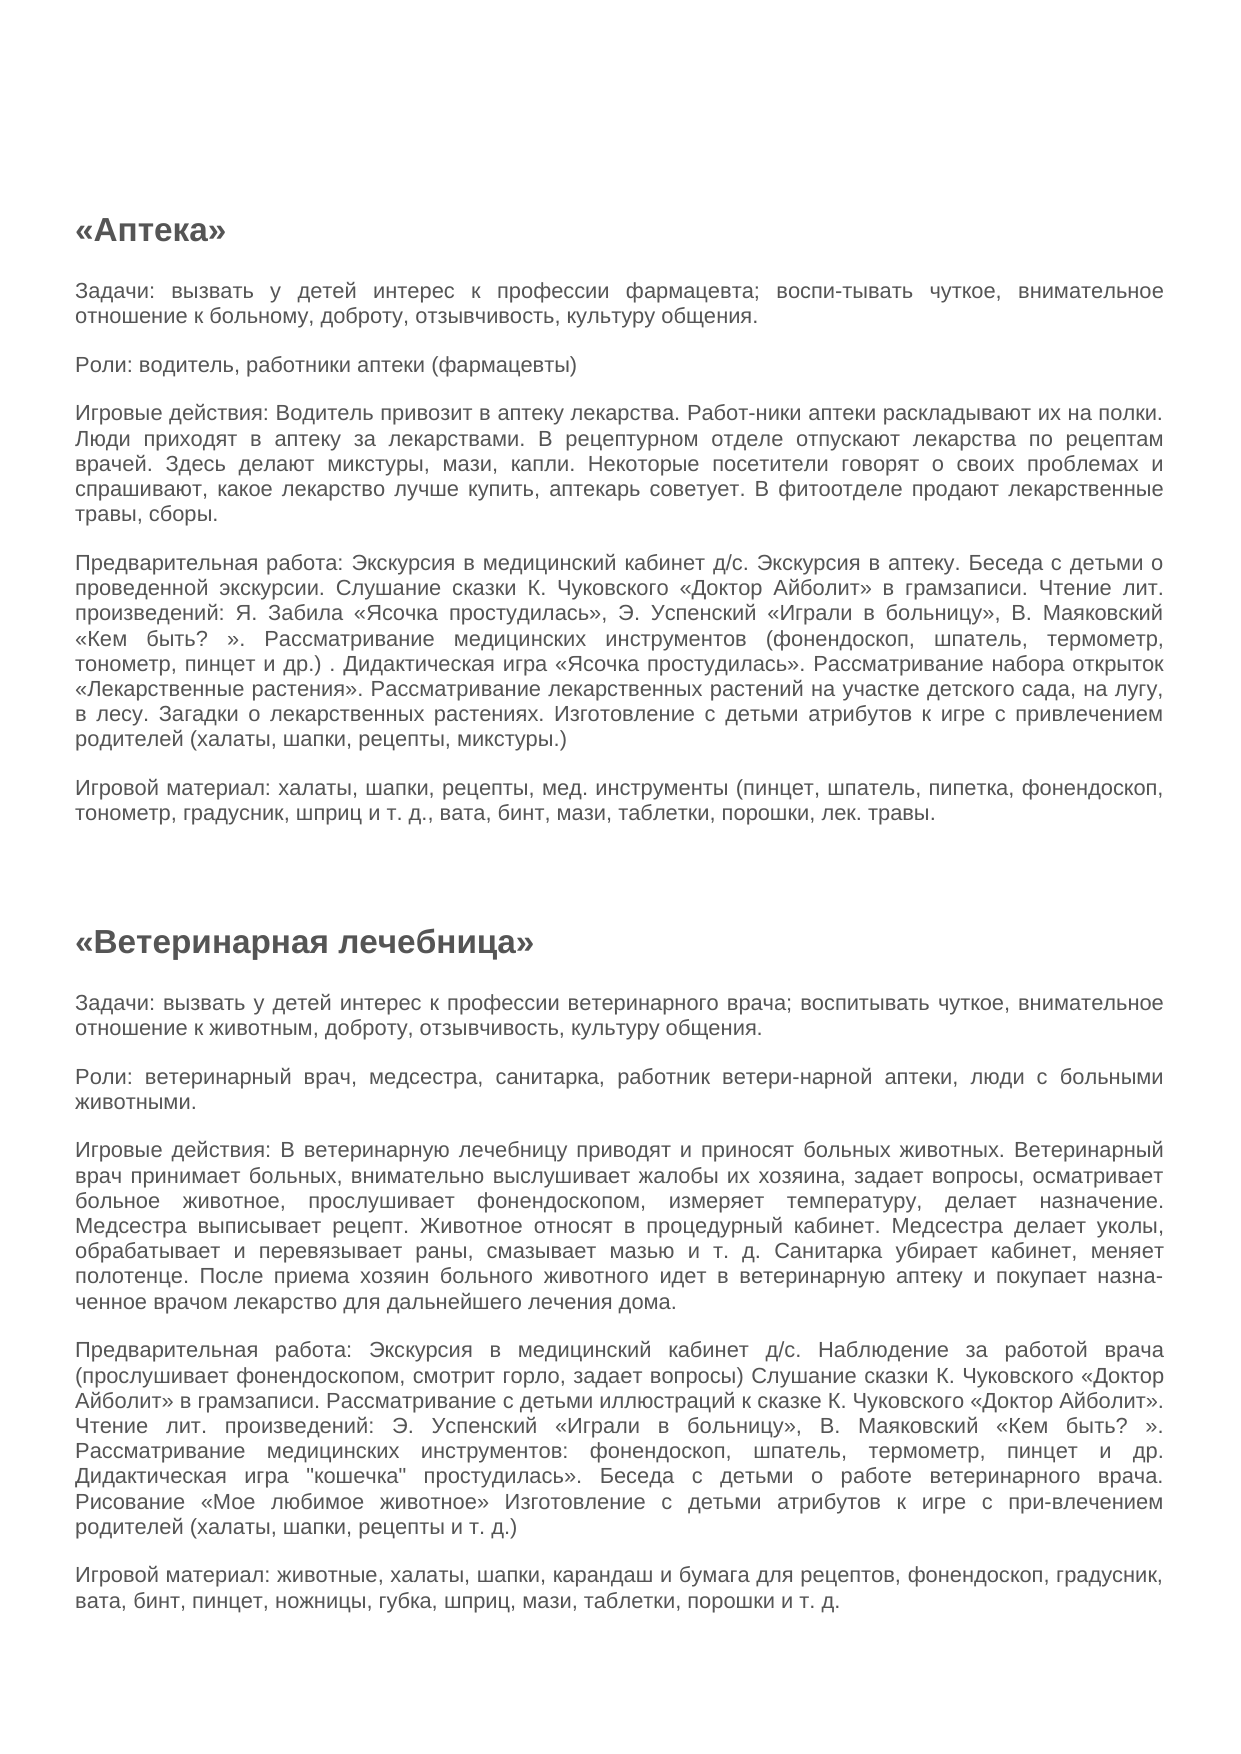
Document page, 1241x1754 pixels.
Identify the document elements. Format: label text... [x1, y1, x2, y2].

text «Аптека» [75, 210, 1165, 249]
text Роли: водитель, работники аптеки (фармацевты) [75, 352, 1165, 377]
text Игровой материал: халаты, шапки, рецепты, мед. инструменты (пинцет, шпатель, пипетка, фонендоскоп, тонометр, градусник, шприц и т. д., вата, бинт, мази, таблетки, порошки, лек. травы. [75, 775, 1165, 825]
text Предварительная работа: Экскурсия в медицинский кабинет д/с. Наблюдение за работой врача (прослушивает фонендоскопом, смотрит горло, задает вопросы) Слушание сказки К. Чуковского «Доктор Айболит» в грамзаписи. Рассматривание с детьми иллюстраций к сказке К. Чуковского «Доктор Айболит». Чтение лит. произведений: Э. Успенский «Играли в больницу», В. Маяковский «Кем быть? ». Рассматривание медицинских инструментов: фонендоскоп, шпатель, термометр, пинцет и др. Дидактическая игра "кошечка" простудилась». Беседа с детьми о работе ветеринарного врача. Рисование «Мое любимое животное» Изготовление с детьми атрибутов к игре с при-влечением родителей (халаты, шапки, рецепты и т. д.) [75, 1337, 1165, 1539]
text Игровые действия: Водитель привозит в аптеку лекарства. Работ-ники аптеки раскладывают их на полки. Люди приходят в аптеку за лекарствами. В рецептурном отделе отпускают лекарства по рецептам врачей. Здесь делают микстуры, мази, капли. Некоторые посетители говорят о своих проблемах и спрашивают, какое лекарство лучше купить, аптекарь советует. В фитоотделе продают лекарственные травы, сборы. [75, 400, 1165, 526]
text «Ветеринарная лечебница» [75, 922, 1165, 961]
text Предварительная работа: Экскурсия в медицинский кабинет д/с. Экскурсия в аптеку. Беседа с детьми о проведенной экскурсии. Слушание сказки К. Чуковского «Доктор Айболит» в грамзаписи. Чтение лит. произведений: Я. Забила «Ясочка простудилась», Э. Успенский «Играли в больницу», В. Маяковский «Кем быть? ». Рассматривание медицинских инструментов (фонендоскоп, шпатель, термометр, тонометр, пинцет и др.) . Дидактическая игра «Ясочка простудилась». Рассматривание набора открыток «Лекарственные растения». Рассматривание лекарственных растений на участке детского сада, на лугу, в лесу. Загадки о лекарственных растениях. Изготовление с детьми атрибутов к игре с привлечением родителей (халаты, шапки, рецепты, микстуры.) [75, 550, 1165, 751]
text Задачи: вызвать у детей интерес к профессии ветеринарного врача; воспитывать чуткое, внимательное отношение к животным, доброту, отзывчивость, культуру общения. [75, 990, 1165, 1040]
text Задачи: вызвать у детей интерес к профессии фармацевта; воспи-тывать чуткое, внимательное отношение к больному, доброту, отзывчивость, культуру общения. [75, 278, 1165, 328]
text Игровой материал: животные, халаты, шапки, карандаш и бумага для рецептов, фонендоскоп, градусник, вата, бинт, пинцет, ножницы, губка, шприц, мази, таблетки, порошки и т. д. [75, 1562, 1165, 1613]
text Роли: ветеринарный врач, медсестра, санитарка, работник ветери-нарной аптеки, люди с больными животными. [75, 1063, 1165, 1114]
text Игровые действия: В ветеринарную лечебницу приводят и приносят больных животных. Ветеринарный врач принимает больных, внимательно выслушивает жалобы их хозяина, задает вопросы, осматривает больное животное, прослушивает фонендоскопом, измеряет температуру, делает назначение. Медсестра выписывает рецепт. Животное относят в процедурный кабинет. Медсестра делает уколы, обрабатывает и перевязывает раны, смазывает мазью и т. д. Санитарка убирает кабинет, меняет полотенце. После приема хозяин больного животного идет в ветеринарную аптеку и покупает назна-ченное врачом лекарство для дальнейшего лечения дома. [75, 1137, 1165, 1314]
